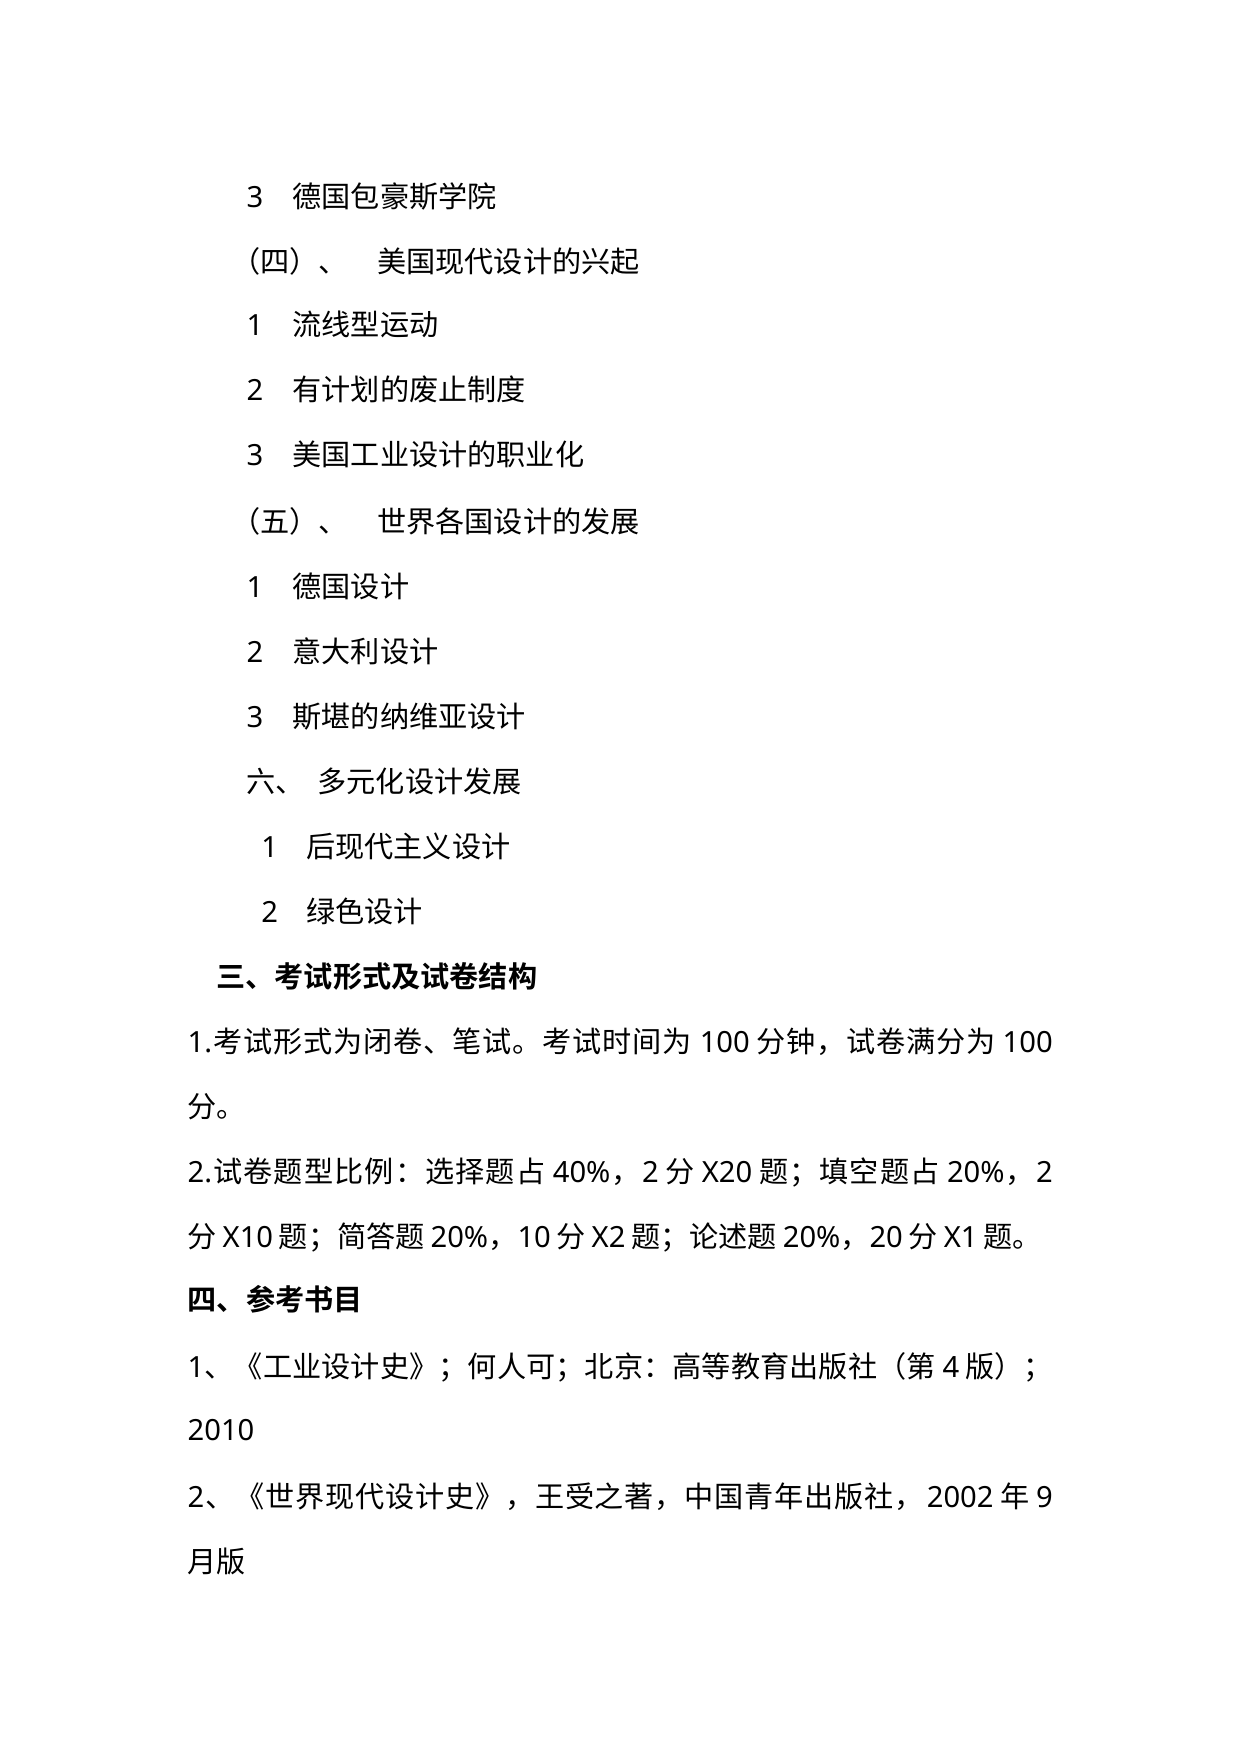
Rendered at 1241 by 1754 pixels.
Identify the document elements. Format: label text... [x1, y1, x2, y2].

text 2、《世界现代设计史》，王受之著，中国青年出版社，2002年9月版 [187, 1462, 1053, 1592]
list 后现代主义设计 [261, 812, 1053, 877]
text 三、考试形式及试卷结构 [187, 942, 1053, 1007]
text 六、 多元化设计发展 [187, 747, 1053, 812]
text 3 美国工业设计的职业化 [231, 422, 1053, 487]
text 2 有计划的废止制度 [231, 357, 1053, 422]
text 3 斯堪的纳维亚设计 [231, 682, 1053, 747]
text 2.试卷题型比例：选择题占40%，2分X20题；填空题占20%，2分X10题；简答题20%，10分X2题；论述题20%，20分X1题。 [187, 1137, 1053, 1267]
text 1 德国设计 [231, 552, 1053, 617]
text 3 德国包豪斯学院 [231, 162, 1053, 227]
text （四）、 美国现代设计的兴起 [231, 227, 1053, 292]
text 2 意大利设计 [231, 617, 1053, 682]
text （五）、 世界各国设计的发展 [231, 487, 1053, 552]
text 1、《工业设计史》；何人可；北京：高等教育出版社（第4版）；2010 [187, 1332, 1053, 1462]
text 四、参考书目 [187, 1267, 1053, 1332]
text 1.考试形式为闭卷、笔试。考试时间为100分钟，试卷满分为100分。 [187, 1007, 1053, 1137]
list 绿色设计 [261, 877, 1053, 942]
text 1 流线型运动 [231, 292, 1053, 357]
